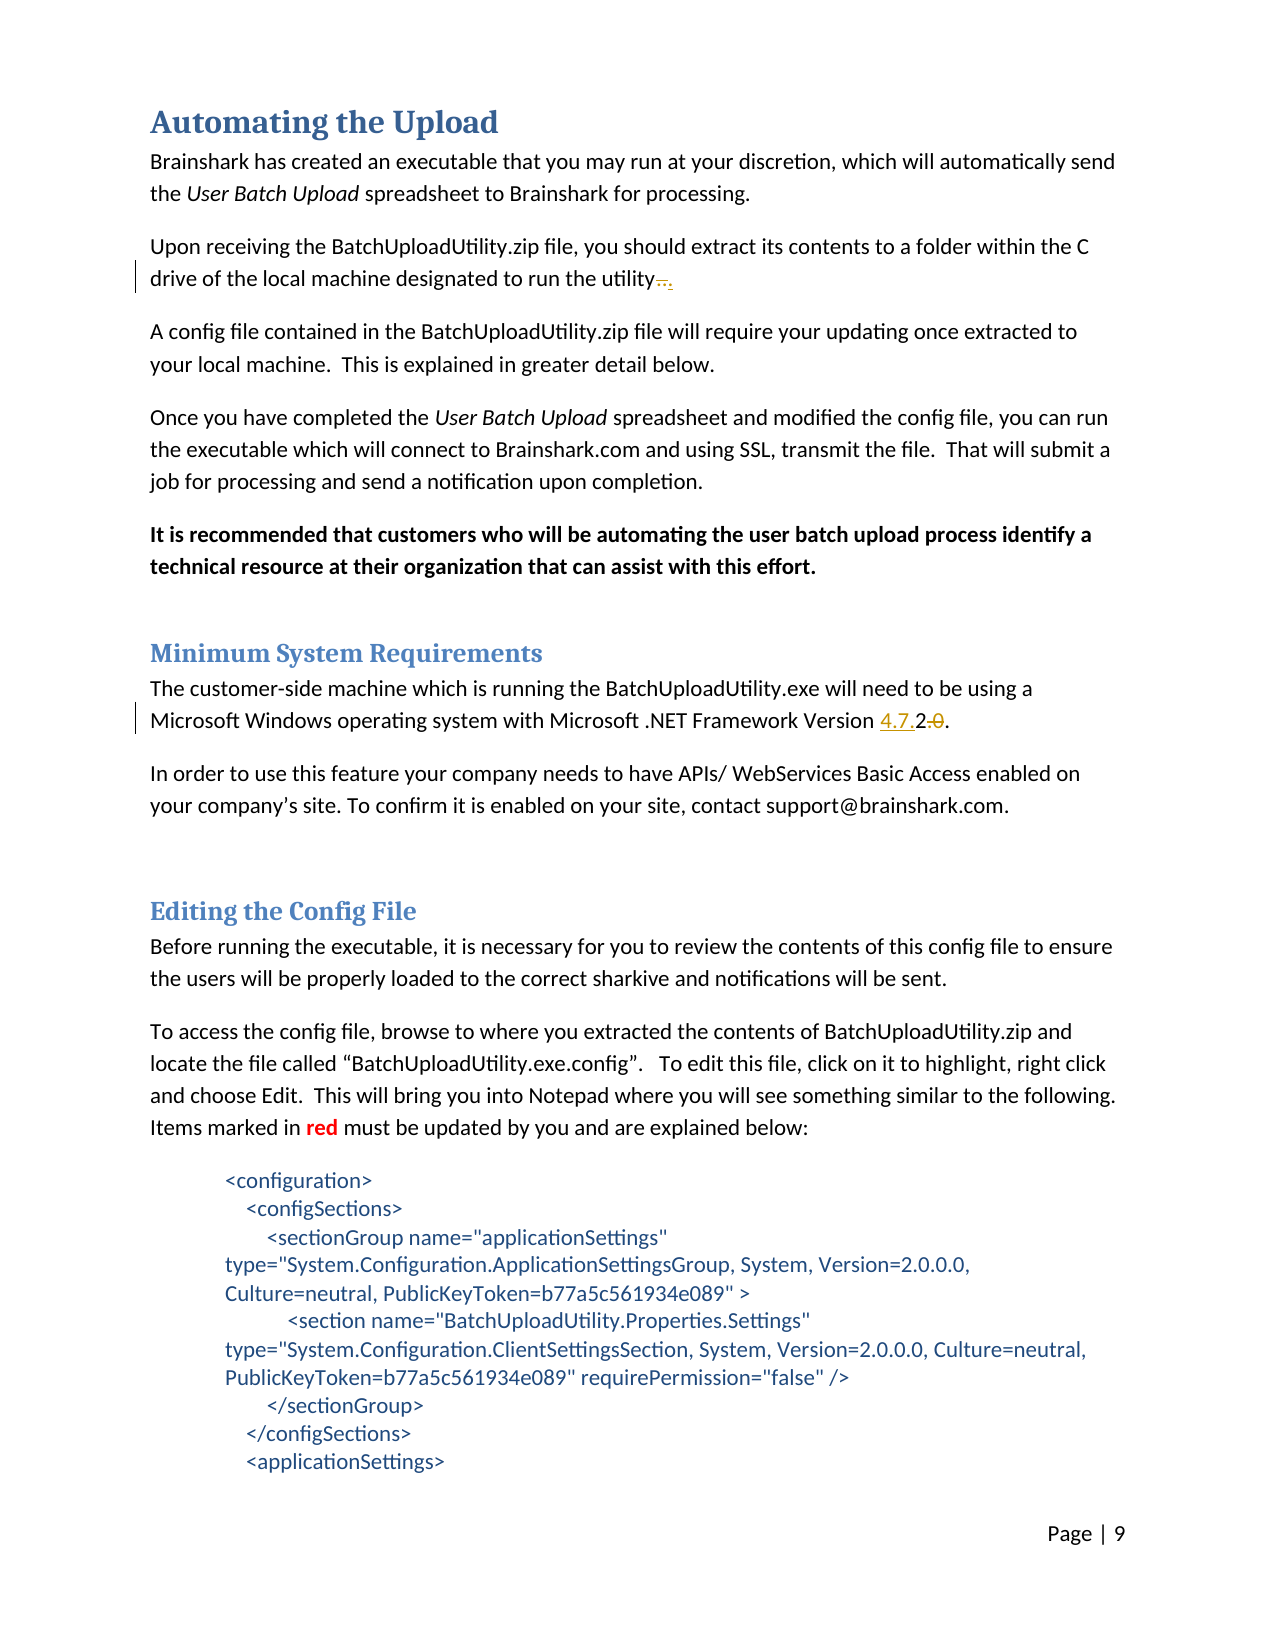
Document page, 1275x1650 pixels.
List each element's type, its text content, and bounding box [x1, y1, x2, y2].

text Before running the executable, it is necessary for you to review the contents of this config file to ensure the users will be properly loaded to the correct sharkive and notifications will be sent. [150, 932, 1125, 992]
text </configSections> [225, 1419, 1125, 1447]
text <sectionGroup name="applicationSettings" type="System.Configuration.ApplicationSettingsGroup, System, Version=2.0.0.0, Culture=neutral, PublicKeyToken=b77a5c561934e089" > [225, 1223, 1125, 1307]
text <section name="BatchUploadUtility.Properties.Settings" type="System.Configuration.ClientSettingsSection, System, Version=2.0.0.0, Culture=neutral, PublicKeyToken=b77a5c561934e089" requirePermission="false" /> [225, 1307, 1125, 1391]
text A config file contained in the BatchUploadUtility.zip file will require your updating once extracted to your local machine. This is explained in greater detail below. [150, 317, 1125, 378]
text Upon receiving the BatchUploadUtility.zip file, you should extract its contents to a folder within the C drive of the local machine designated to run the utility [150, 232, 1125, 292]
text Once you have completed the User Batch Upload spreadsheet and modified the config file, you can run the executable which will connect to Brainshark.com and using SSL, transmit the file. That will submit a job for processing and send a notification upon completion. [150, 403, 1125, 495]
text The customer-side machine which is running the BatchUploadUtility.exe will need to be using a Microsoft Windows operating system with Microsoft .NET Framework Version 2. [150, 674, 1125, 734]
text It is recommended that customers who will be automating the user batch upload process identify a technical resource at their organization that can assist with this effort. [150, 520, 1125, 580]
text To access the config file, browse to where you extracted the contents of BatchUploadUtility.zip and locate the file called “BatchUploadUtility.exe.config”. To edit this file, click on it to highlight, right click and choose Edit. This will bring you into Notepad where you will see something similar to the following. Items marked in red must be updated by you and are explained below: [150, 1017, 1125, 1142]
subtitle Automating the Upload [150, 103, 1125, 141]
text <configSections> [225, 1194, 1125, 1223]
text </sectionGroup> [225, 1391, 1125, 1419]
text Brainshark has created an executable that you may run at your discretion, which will automatically send the User Batch Upload spreadsheet to Brainshark for processing. [150, 147, 1125, 207]
subtitle Editing the Config File [150, 896, 1125, 927]
text <applicationSettings> [225, 1447, 1125, 1475]
text In order to use this feature your company needs to have APIs/ WebServices Basic Access enabled on your company’s site. To confirm it is enabled on your site, contact support@brainshark.com. [150, 759, 1125, 819]
subtitle Minimum System Requirements [150, 605, 1125, 669]
text <configuration> [225, 1167, 1125, 1194]
